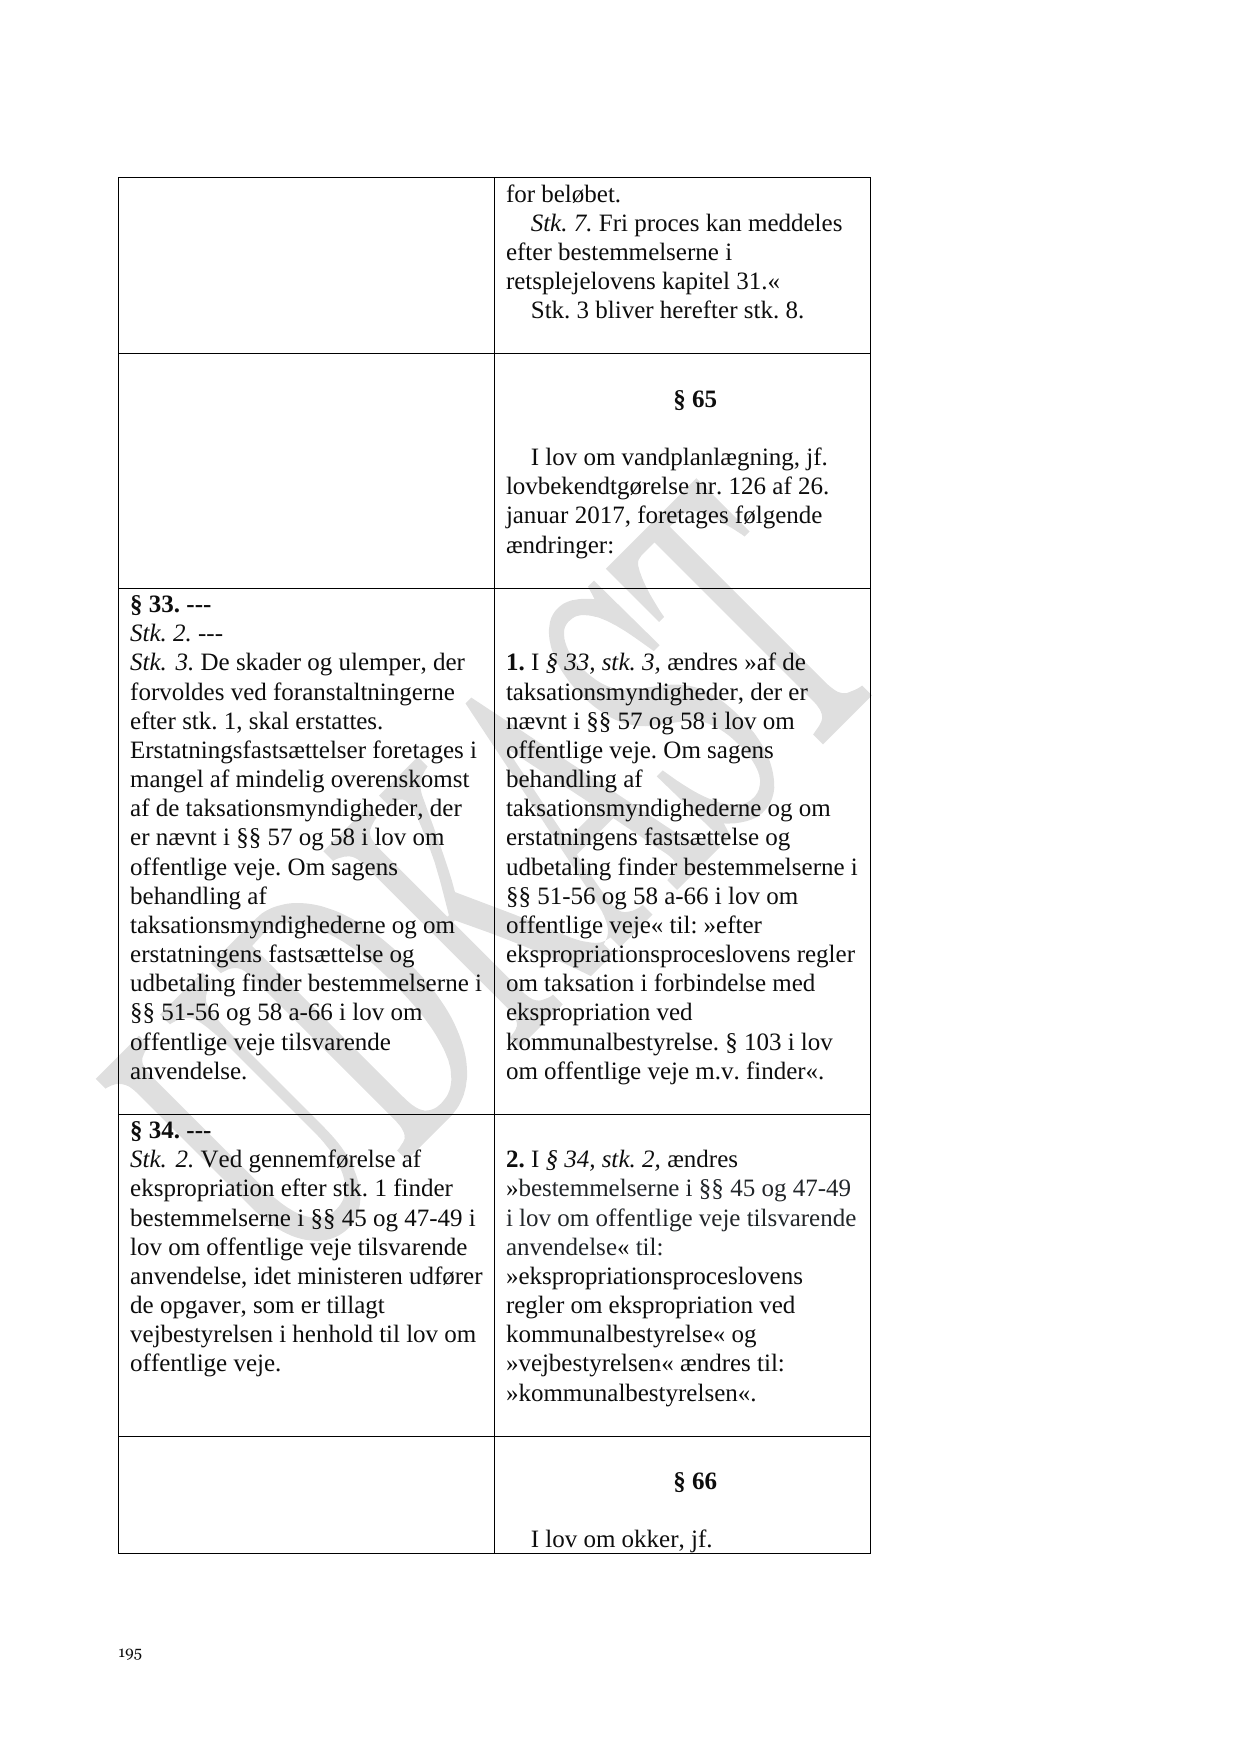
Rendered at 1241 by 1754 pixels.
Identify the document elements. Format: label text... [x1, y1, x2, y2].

table_cell § 34. --- Stk. 2. Ved gennemførelse af ekspropriation efter stk. 1 finder bestemmelserne i §§ 45 og 47-49 i lov om offentlige veje tilsvarende anvendelse, idet ministeren udfører de opgaver, som er tillagt vejbestyrelsen i henhold til lov om offentlige veje. [119, 1115, 494, 1436]
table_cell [119, 178, 494, 353]
table_cell § 65 I lov om vandplanlægning, jf. lovbekendtgørelse nr. 126 af 26. januar 2017, foretages følgende ændringer: [495, 354, 870, 588]
table_cell 1. I § 33, stk. 3, ændres »af de taksationsmyndigheder, der er nævnt i §§ 57 og 58 i lov om offentlige veje. Om sagens behandling af taksationsmyndighederne og om erstatningens fastsættelse og udbetaling finder bestemmelserne i §§ 51-56 og 58 a-66 i lov om offentlige veje« til: »efter ekspropriationsproceslovens regler om taksation i forbindelse med ekspropriation ved kommunalbestyrelse. § 103 i lov om offentlige veje m.v. finder«. [495, 589, 870, 1114]
table_cell [119, 354, 494, 588]
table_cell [495, 1437, 870, 1553]
table_cell 2. I § 34, stk. 2, ændres »bestemmelserne i §§ 45 og 47-49 i lov om offentlige veje tilsvarende anvendelse« til: »ekspropriationsproceslovens regler om ekspropriation ved kommunalbestyrelse« og »vejbestyrelsen« ændres til: »kommunalbestyrelsen«. [495, 1115, 870, 1436]
table_cell § 33. --- Stk. 2. --- Stk. 3. De skader og ulemper, der forvoldes ved foranstaltningerne efter stk. 1, skal erstattes. Erstatningsfastsættelser foretages i mangel af mindelig overenskomst af de taksationsmyndigheder, der er nævnt i §§ 57 og 58 i lov om offentlige veje. Om sagens behandling af taksationsmyndighederne og om erstatningens fastsættelse og udbetaling finder bestemmelserne i §§ 51-56 og 58 a-66 i lov om offentlige veje tilsvarende anvendelse. [119, 589, 494, 1114]
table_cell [495, 178, 870, 353]
table_cell [119, 1437, 494, 1553]
